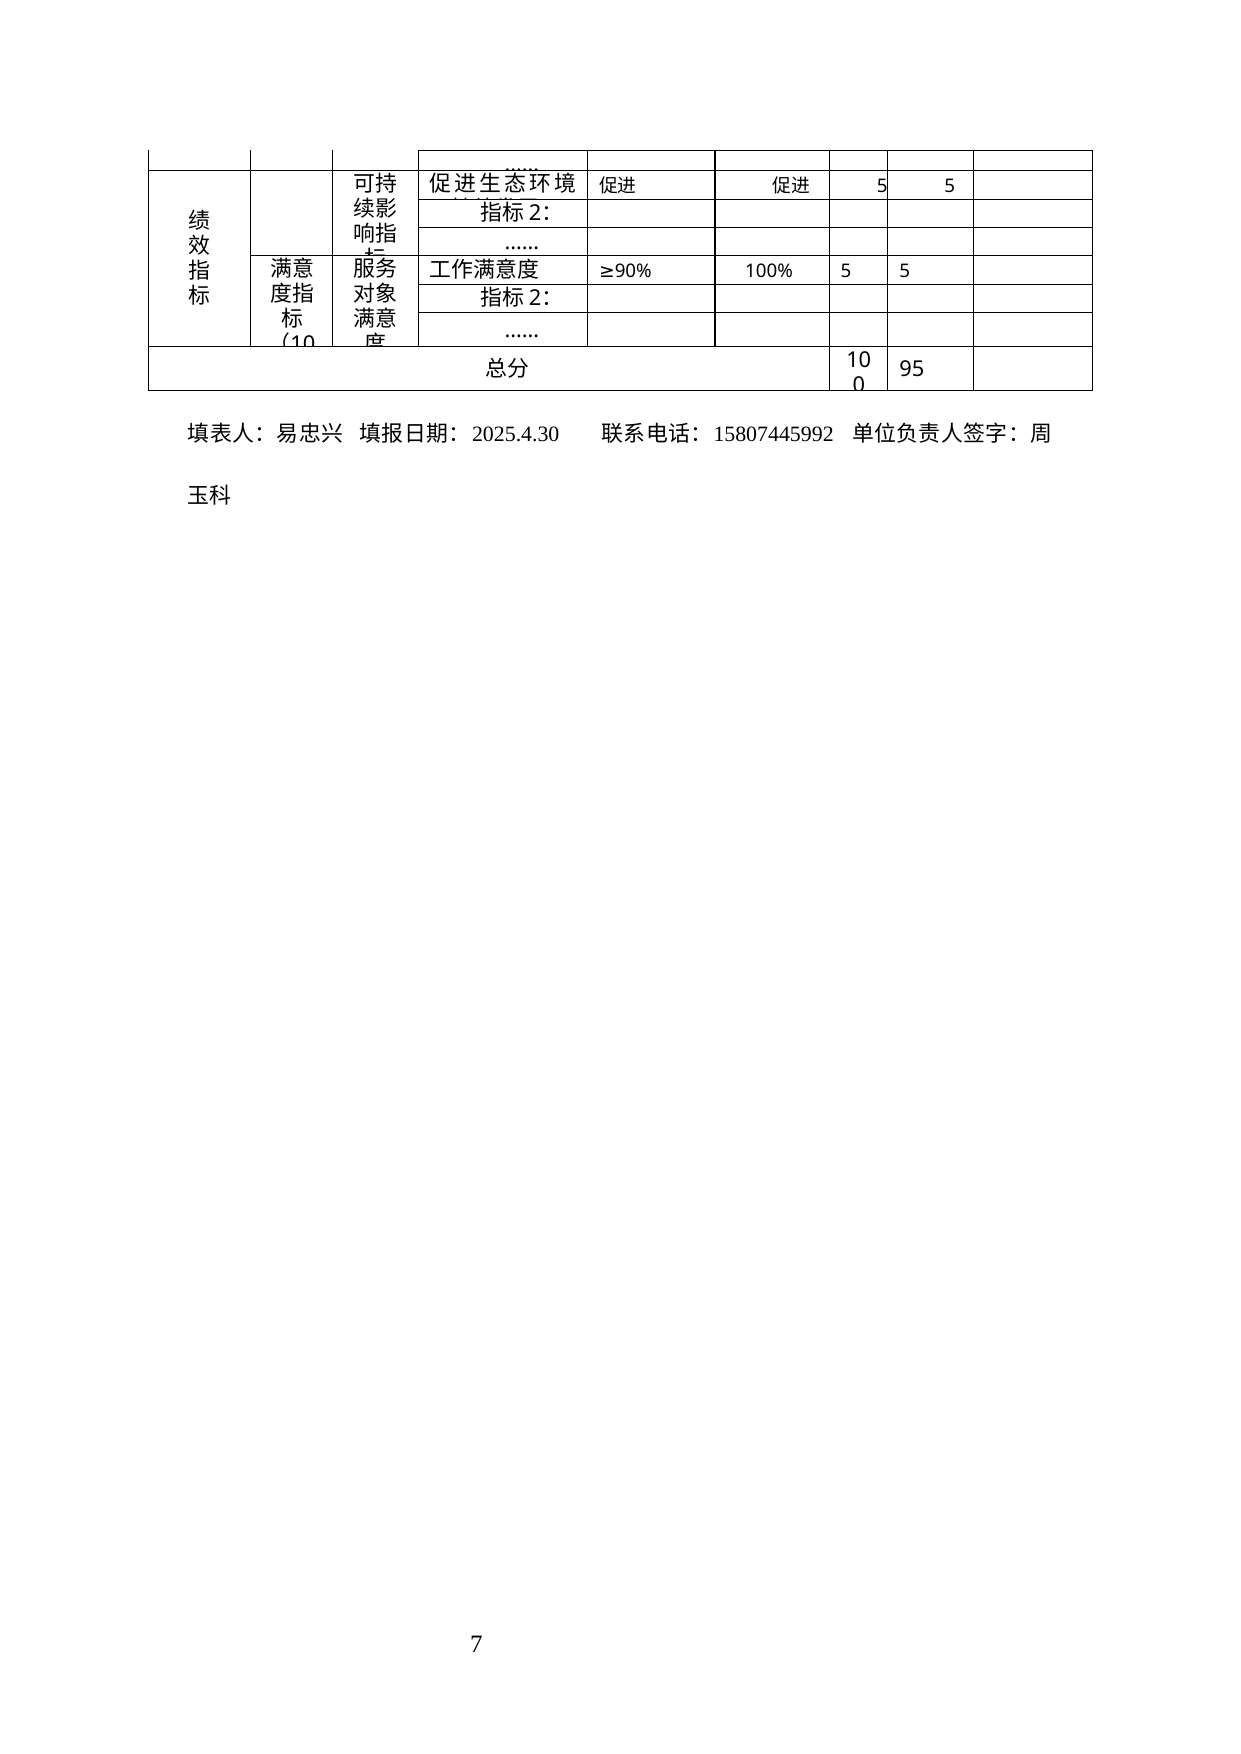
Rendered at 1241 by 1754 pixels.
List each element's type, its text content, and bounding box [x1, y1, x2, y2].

table_cell 工作满意度 [419, 256, 587, 284]
table_cell 指标2： [419, 285, 587, 312]
table_cell 满意度指标（10分） [251, 256, 332, 346]
table_cell [588, 151, 714, 170]
table_cell 指标2： [419, 200, 587, 227]
table_cell [588, 285, 714, 312]
table_cell [888, 200, 973, 227]
table_cell [830, 228, 887, 255]
table_cell 促进 [716, 171, 829, 199]
table_cell [588, 313, 714, 346]
table_cell [888, 228, 973, 255]
table_cell [830, 285, 887, 312]
table_cell [716, 151, 829, 170]
table_cell 100 [830, 347, 887, 390]
table_cell [588, 200, 714, 227]
table_cell [974, 228, 1092, 255]
table_cell …… [419, 151, 587, 170]
table_cell [716, 200, 829, 227]
table_cell [716, 313, 829, 346]
table_cell [830, 200, 887, 227]
table_cell [974, 285, 1092, 312]
table_cell 5 [830, 256, 887, 284]
table_cell 可持续影响指标 [333, 171, 418, 255]
table_cell [974, 200, 1092, 227]
table_cell [716, 228, 829, 255]
table_cell [974, 171, 1092, 199]
table_cell [588, 228, 714, 255]
table_cell [974, 256, 1092, 284]
table_cell 服务对象 满意度 指标 [333, 256, 418, 346]
table_cell …… [419, 228, 587, 255]
table_cell 5 [888, 171, 973, 199]
table_cell [830, 313, 887, 346]
table_cell [716, 285, 829, 312]
table_cell [888, 313, 973, 346]
table_cell [830, 151, 887, 170]
table_cell [888, 151, 973, 170]
table_cell 5 [830, 171, 887, 199]
table_cell 100% [716, 256, 829, 284]
table_cell [974, 313, 1092, 346]
table_cell [974, 151, 1092, 170]
table_cell …… [419, 313, 587, 346]
table_cell 95 [888, 347, 973, 390]
text 填表人：易忠兴 填报日期：2025.4.30 联系电话：15807445992 单位负责人签字：周玉科 [187, 391, 1053, 516]
table_cell 总分 [149, 347, 829, 390]
table_cell 促进生态环境可持续发展 [419, 171, 587, 199]
table_cell [251, 171, 332, 255]
table_cell [974, 347, 1092, 390]
table_cell ≥90% [588, 256, 714, 284]
table_cell 5 [888, 256, 973, 284]
table_cell 促进 [588, 171, 714, 199]
table_cell [888, 285, 973, 312]
table_cell 绩 效 指 标 [149, 171, 250, 346]
